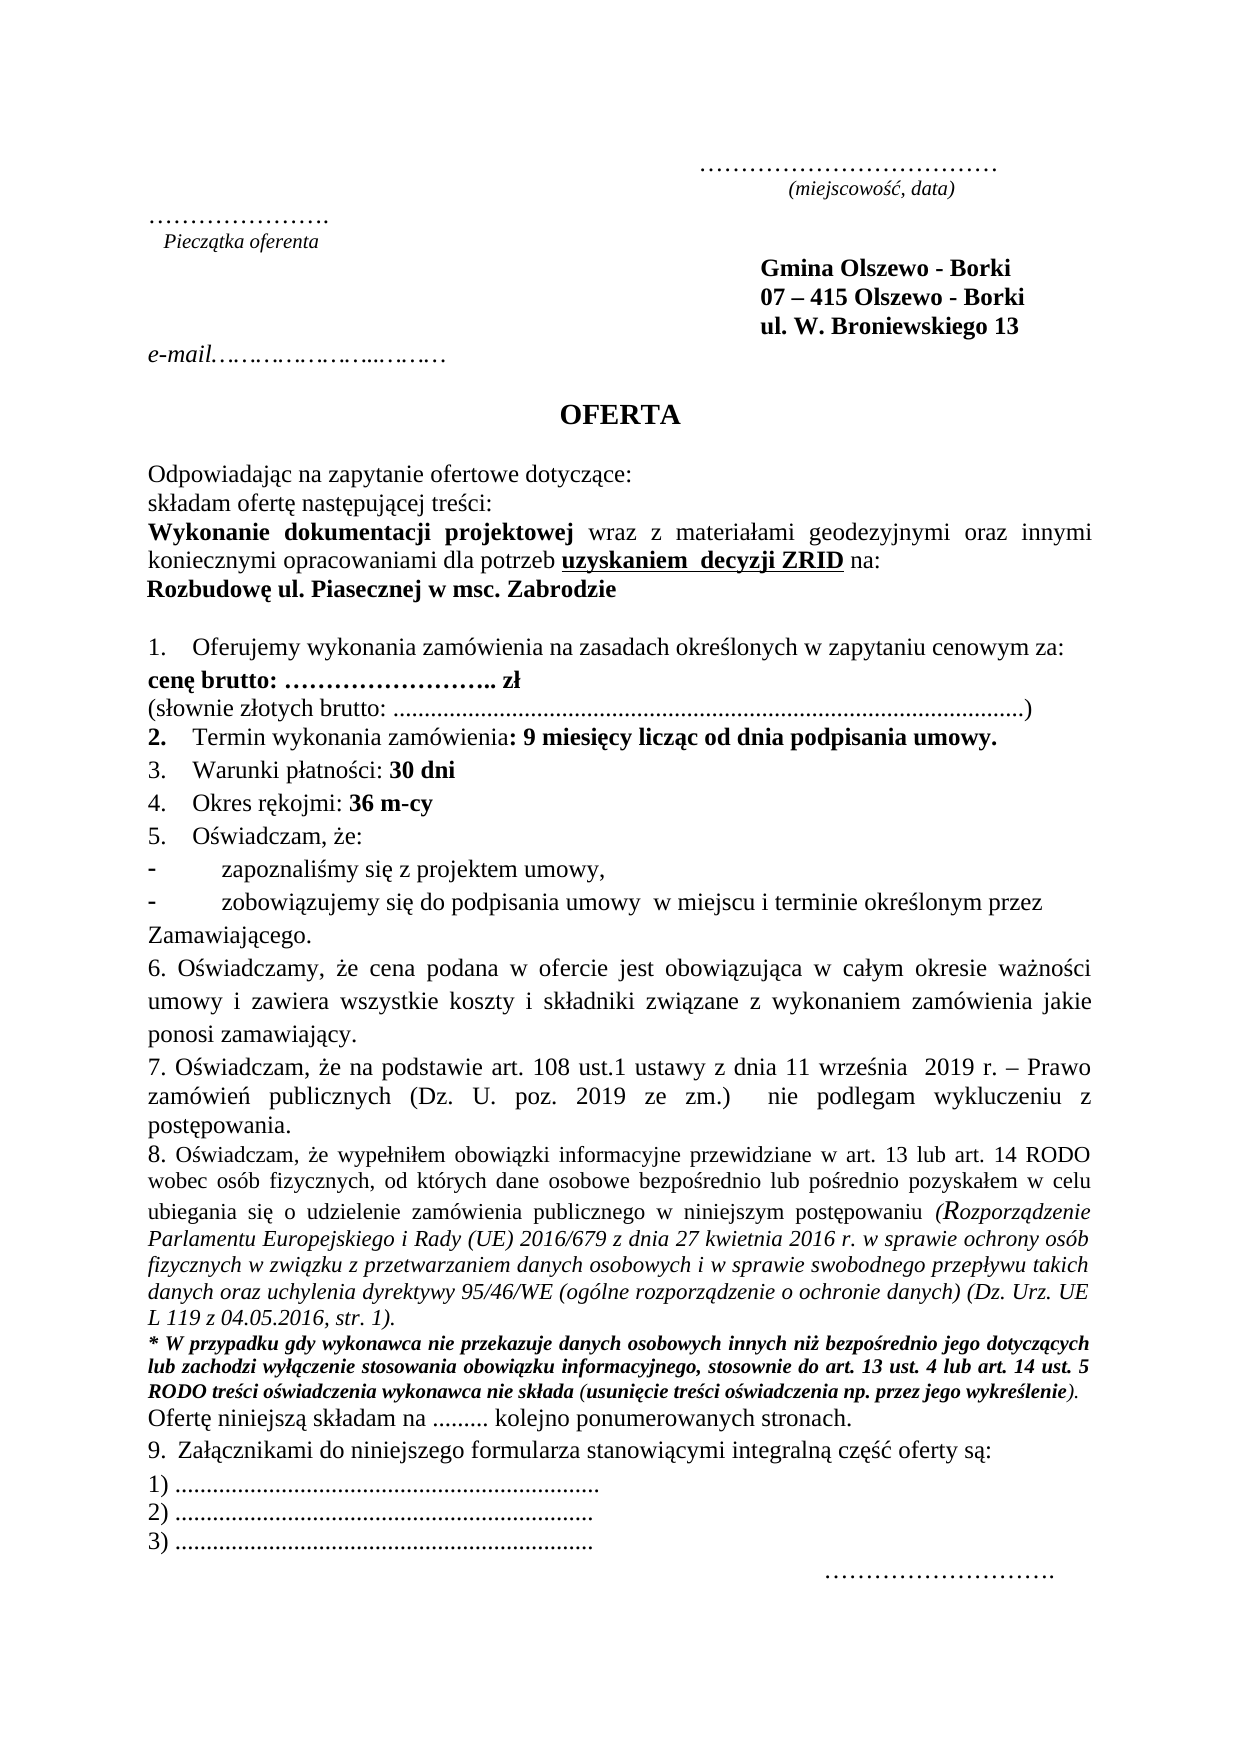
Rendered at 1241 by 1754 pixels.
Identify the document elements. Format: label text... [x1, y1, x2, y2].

text (słownie złotych brutto: .....................................................................................................) [148, 693, 1093, 722]
text ……………………………… [148, 148, 1093, 176]
text 3) ................................................................... [148, 1526, 1093, 1555]
list Oferujemy wykonania zamówienia na zasadach określonych w zapytaniu cenowym za: [148, 632, 1093, 661]
text Odpowiadając na zapytanie ofertowe dotyczące: [148, 459, 1093, 488]
list Warunki płatności: 30 dni [148, 755, 1093, 784]
list Okres rękojmi: 36 m-cy [148, 788, 1093, 817]
list zobowiązujemy się do podpisania umowy w miejscu i terminie określonym przez Zamawiającego. [148, 887, 1093, 949]
text Ofertę niniejszą składam na ......... kolejno ponumerowanych stronach. [148, 1403, 1093, 1431]
list Oświadczam, że: [148, 821, 1093, 850]
text cenę brutto: …………………….. zł [148, 665, 1093, 693]
list zapoznaliśmy się z projektem umowy, [148, 854, 1093, 883]
list Załącznikami do niniejszego formularza stanowiącymi integralną część oferty są: [148, 1436, 1093, 1464]
text ………………………. [148, 1555, 1093, 1584]
text 8. Oświadczam, że wypełniłem obowiązki informacyjne przewidziane w art. 13 lub art. 14 RODO wobec osób fizycznych, od których dane osobowe bezpośrednio lub pośrednio pozyskałem w celu ubiegania się o udzielenie zamówienia publicznego w niniejszym postępowaniu (Rozporządzenie Parlamentu Europejskiego i Rady (UE) 2016/679 z dnia 27 kwietnia 2016 r. w sprawie ochrony osób fizycznych w związku z przetwarzaniem danych osobowych i w sprawie swobodnego przepływu takich danych oraz uchylenia dyrektywy 95/46/WE (ogólne rozporządzenie o ochronie danych) (Dz. Urz. UE L 119 z 04.05.2016, str. 1). [148, 1139, 1093, 1330]
text Wykonanie dokumentacji projektowej wraz z materiałami geodezyjnymi oraz innymi koniecznymi opracowaniami dla potrzeb uzyskaniem decyzji ZRID na: [148, 517, 1093, 574]
text * W przypadku gdy wykonawca nie przekazuje danych osobowych innych niż bezpośrednio jego dotyczących lub zachodzi wyłączenie stosowania obowiązku informacyjnego, stosownie do art. 13 ust. 4 lub art. 14 ust. 5 RODO treści oświadczenia wykonawca nie składa (usunięcie treści oświadczenia np. przez jego wykreślenie). [148, 1330, 1093, 1403]
text 1) .................................................................... [148, 1469, 1093, 1497]
list Oświadczamy, że cena podana w ofercie jest obowiązująca w całym okresie ważności umowy i zawiera wszystkie koszty i składniki związane z wykonaniem zamówienia jakie ponosi zamawiający. [148, 953, 1093, 1048]
text 2) ................................................................... [148, 1497, 1093, 1526]
text ul. W. Broniewskiego 13 [148, 311, 1093, 339]
text Gmina Olszewo - Borki [148, 253, 1093, 282]
text 07 – 415 Olszewo - Borki [148, 282, 1093, 311]
text Pieczątka oferenta [148, 229, 1093, 253]
text Rozbudowę ul. Piasecznej w msc. Zabrodzie [146, 574, 1093, 603]
list Termin wykonania zamówienia: 9 miesięcy licząc od dnia podpisania umowy. [148, 722, 1093, 751]
text OFERTA [148, 397, 1093, 431]
text (miejscowość, data) [148, 176, 1093, 200]
text …………………. [148, 200, 1093, 229]
text 7. Oświadczam, że na podstawie art. 108 ust.1 ustawy z dnia 11 września 2019 r. – Prawo zamówień publicznych (Dz. U. poz. 2019 ze zm.) nie podlegam wykluczeniu z postępowania. [148, 1052, 1093, 1139]
text e-mail…………………..……… [148, 339, 1093, 368]
text składam ofertę następującej treści: [148, 488, 1093, 517]
